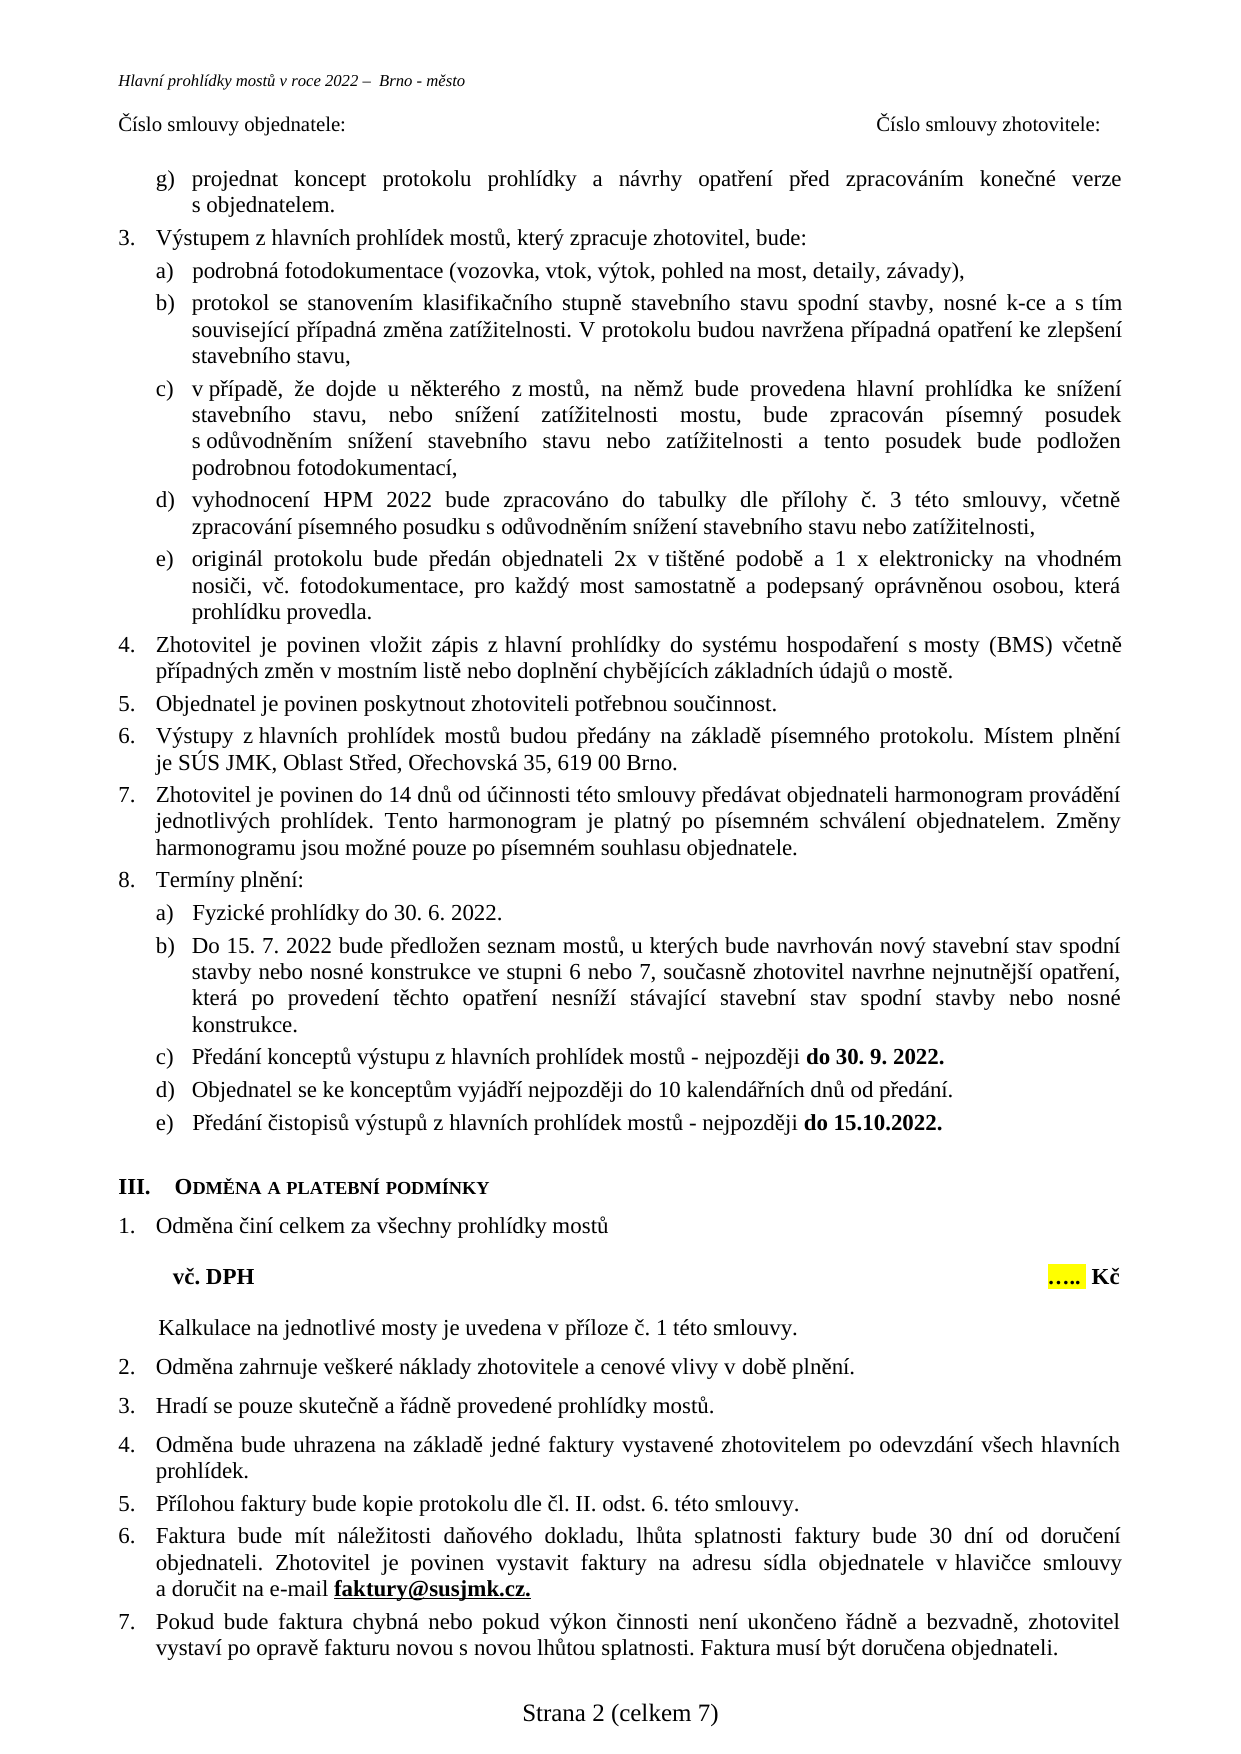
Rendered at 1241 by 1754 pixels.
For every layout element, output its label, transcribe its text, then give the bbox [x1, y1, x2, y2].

list Odměna činí celkem za všechny prohlídky mostů [118, 1212, 1122, 1238]
text b) protokol se stanovením klasifikačního stupně stavebního stavu spodní stavby, nosné k-ce a s tím související případná změna zatížitelnosti. V protokolu budou navržena případná opatření ke zlepšení stavebního stavu, [156, 289, 1122, 368]
list Výstupem z hlavních prohlídek mostů, který zpracuje zhotovitel, bude: [118, 224, 1122, 251]
list Odměna zahrnuje veškeré náklady zhotovitele a cenové vlivy v době plnění. [118, 1353, 1122, 1379]
list Zhotovitel je povinen vložit zápis z hlavní prohlídky do systému hospodaření s mosty (BMS) včetně případných změn v mostním listě nebo doplnění chybějících základních údajů o mostě. [118, 631, 1122, 683]
list Přílohou faktury bude kopie protokolu dle čl. II. odst. 6. této smlouvy. [118, 1490, 1122, 1516]
list Hradí se pouze skutečně a řádně provedené prohlídky mostů. [118, 1392, 1122, 1418]
list Faktura bude mít náležitosti daňového dokladu, lhůta splatnosti faktury bude 30 dní od doručení objednateli. Zhotovitel je povinen vystavit faktury na adresu sídla objednatele v hlavičce smlouvy a doručit na e-mail faktury@susjmk.cz. [118, 1522, 1122, 1602]
list Odměna bude uhrazena na základě jedné faktury vystavené zhotovitelem po odevzdání všech hlavních prohlídek. [118, 1431, 1122, 1484]
list Pokud bude faktura chybná nebo pokud výkon činnosti není ukončeno řádně a bezvadně, zhotovitel vystaví po opravě fakturu novou s novou lhůtou splatnosti. Faktura musí být doručena objednateli. [118, 1608, 1122, 1661]
text a) Fyzické prohlídky do 30. 6. 2022. [118, 899, 1122, 925]
text c) v případě, že dojde u některého z mostů, na němž bude provedena hlavní prohlídka ke snížení stavebního stavu, nebo snížení zatížitelnosti mostu, bude zpracován písemný posudek s odůvodněním snížení stavebního stavu nebo zatížitelnosti a tento posudek bude podložen podrobnou fotodokumentací, [156, 375, 1122, 480]
table_header vč. DPH [156, 1251, 838, 1302]
text c) Předání konceptů výstupu z hlavních prohlídek mostů - nejpozději do 30. 9. 2022. [156, 1043, 1122, 1070]
table_header ….. Kč [838, 1251, 1131, 1302]
text e) Předání čistopisů výstupů z hlavních prohlídek mostů - nejpozději do 15.10.2022. [118, 1108, 1122, 1135]
text e) originál protokolu bude předán objednateli 2x v tištěné podobě a 1 x elektronicky na vhodném nosiči, vč. fotodokumentace, pro každý most samostatně a podepsaný oprávněnou osobou, která prohlídku provedla. [156, 545, 1122, 624]
text d) Objednatel se ke konceptům vyjádří nejpozději do 10 kalendářních dnů od předání. [156, 1076, 1122, 1102]
list Zhotovitel je povinen do 14 dnů od účinnosti této smlouvy předávat objednateli harmonogram provádění jednotlivých prohlídek. Tento harmonogram je platný po písemném schválení objednatelem. Změny harmonogramu jsou možné pouze po písemném souhlasu objednatele. [118, 781, 1122, 860]
text b) Do 15. 7. 2022 bude předložen seznam mostů, u kterých bude navrhován nový stavební stav spodní stavby nebo nosné konstrukce ve stupni 6 nebo 7, současně zhotovitel navrhne nejnutnější opatření, která po provedení těchto opatření nesníží stávající stavební stav spodní stavby nebo nosné konstrukce. [156, 932, 1122, 1037]
list Objednatel je povinen poskytnout zhotoviteli potřebnou součinnost. [118, 689, 1122, 716]
text a) podrobná fotodokumentace (vozovka, vtok, výtok, pohled na most, detaily, závady), [118, 257, 1122, 283]
text g) projednat koncept protokolu prohlídky a návrhy opatření před zpracováním konečné verze s objednatelem. [156, 165, 1122, 218]
text d) vyhodnocení HPM 2022 bude zpracováno do tabulky dle přílohy č. 3 této smlouvy, včetně zpracování písemného posudku s odůvodněním snížení stavebního stavu nebo zatížitelnosti, [156, 486, 1122, 539]
list Termíny plnění: [118, 866, 1122, 893]
text Kalkulace na jednotlivé mosty je uvedena v příloze č. 1 této smlouvy. [118, 1314, 1122, 1341]
list Výstupy z hlavních prohlídek mostů budou předány na základě písemného protokolu. Místem plnění je SÚS JMK, Oblast Střed, Ořechovská 35, 619 00 Brno. [118, 722, 1122, 775]
list Odměna a platební podmínky [118, 1173, 1122, 1199]
